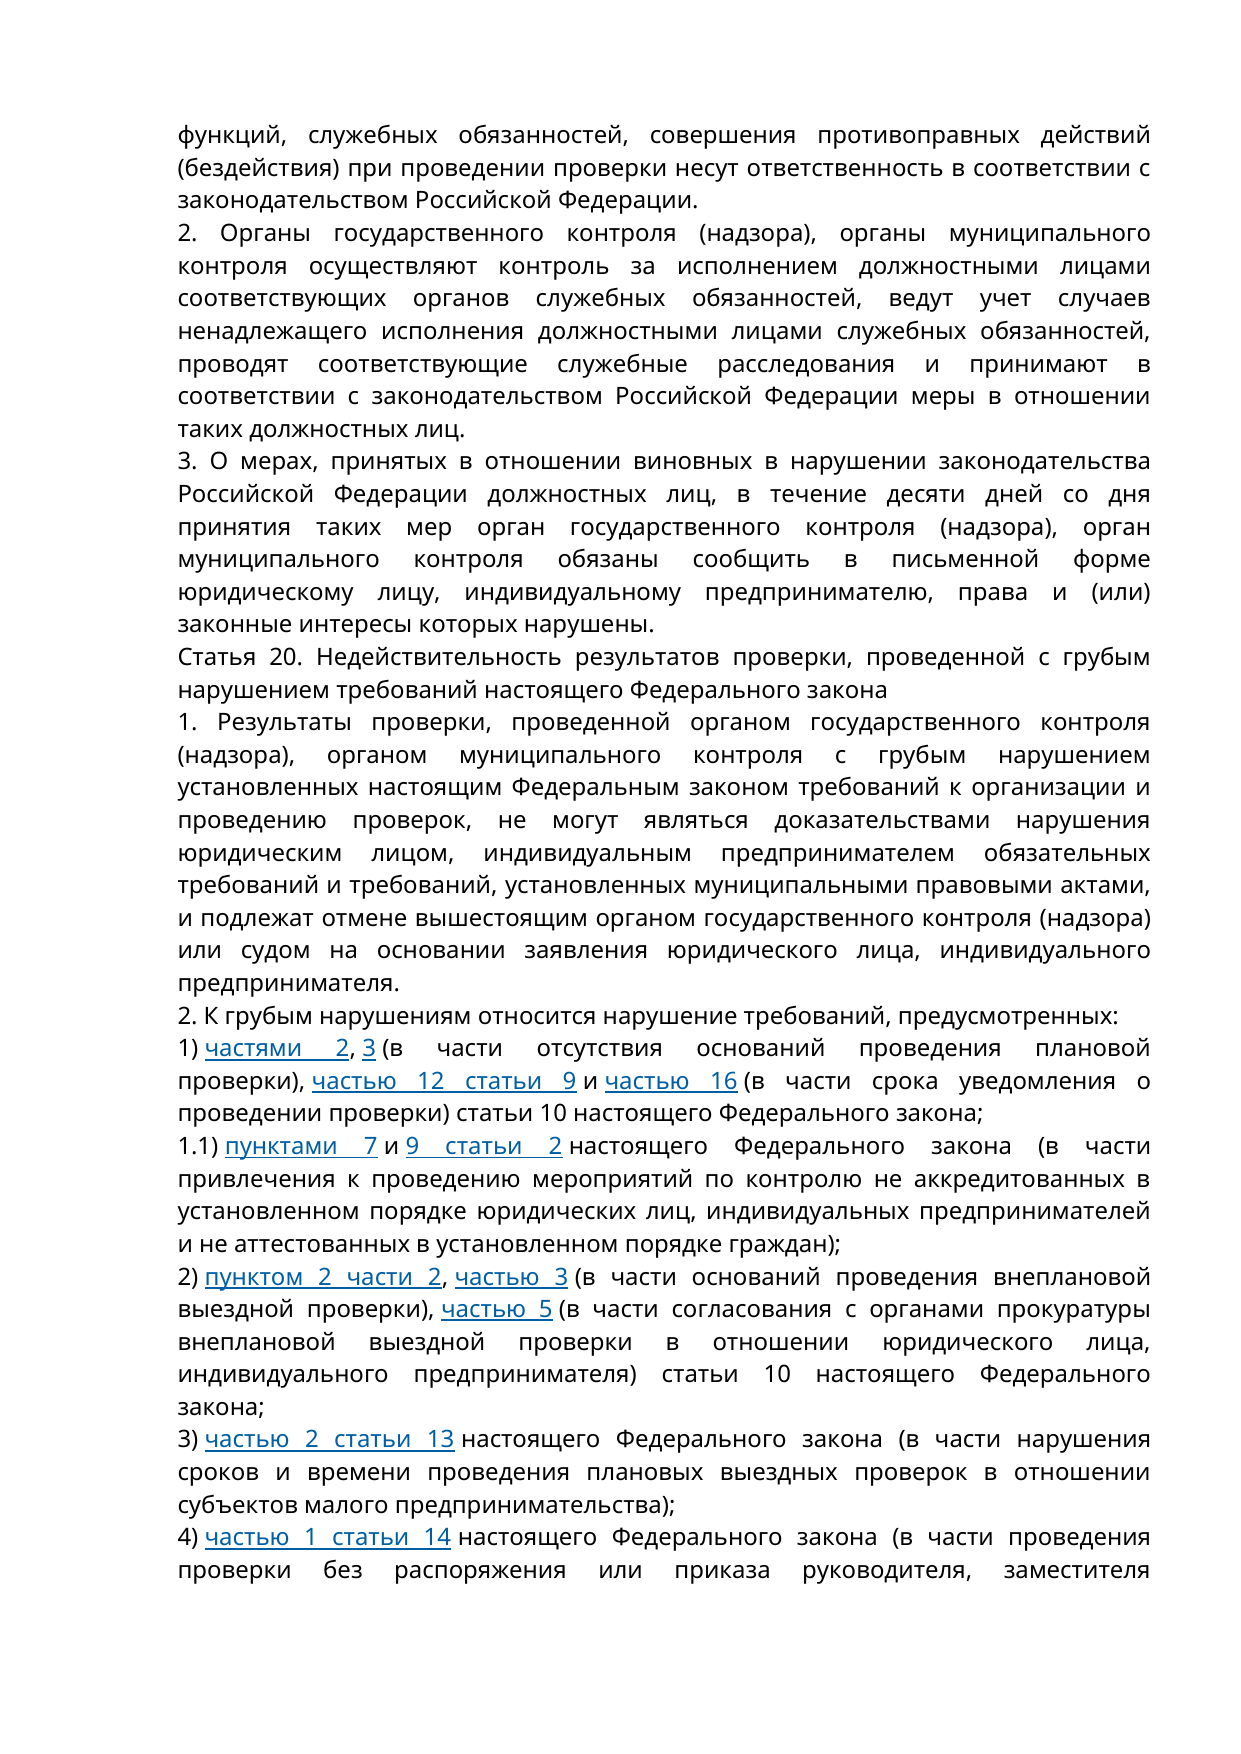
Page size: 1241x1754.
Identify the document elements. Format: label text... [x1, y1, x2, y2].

text 3. О мерах, принятых в отношении виновных в нарушении законодательства Российской Федерации должностных лиц, в течение десяти дней со дня принятия таких мер орган государственного контроля (надзора), орган муниципального контроля обязаны сообщить в письменной форме юридическому лицу, индивидуальному предпринимателю, права и (или) законные интересы которых нарушены. [177, 444, 1152, 640]
text 3) частью 2 статьи 13 настоящего Федерального закона (в части нарушения сроков и времени проведения плановых выездных проверок в отношении субъектов малого предпринимательства); [177, 1422, 1152, 1520]
text 1) частями 2, 3 (в части отсутствия оснований проведения плановой проверки), частью 12 статьи 9 и частью 16 (в части срока уведомления о проведении проверки) статьи 10 настоящего Федерального закона; [177, 1031, 1152, 1129]
text 1. Результаты проверки, проведенной органом государственного контроля (надзора), органом муниципального контроля с грубым нарушением установленных настоящим Федеральным законом требований к организации и проведению проверок, не могут являться доказательствами нарушения юридическим лицом, индивидуальным предпринимателем обязательных требований и требований, установленных муниципальными правовыми актами, и подлежат отмене вышестоящим органом государственного контроля (надзора) или судом на основании заявления юридического лица, индивидуального предпринимателя. [177, 705, 1152, 998]
text 2) пунктом 2 части 2, частью 3 (в части оснований проведения внеплановой выездной проверки), частью 5 (в части согласования с органами прокуратуры внеплановой выездной проверки в отношении юридического лица, индивидуального предпринимателя) статьи 10 настоящего Федерального закона; [177, 1259, 1152, 1422]
text 2. К грубым нарушениям относится нарушение требований, предусмотренных: [177, 998, 1152, 1031]
text 2. Органы государственного контроля (надзора), органы муниципального контроля осуществляют контроль за исполнением должностными лицами соответствующих органов служебных обязанностей, ведут учет случаев ненадлежащего исполнения должностными лицами служебных обязанностей, проводят соответствующие служебные расследования и принимают в соответствии с законодательством Российской Федерации меры в отношении таких должностных лиц. [177, 216, 1152, 444]
text Статья 20. Недействительность результатов проверки, проведенной с грубым нарушением требований настоящего Федерального закона [177, 640, 1152, 705]
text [177, 1520, 1152, 1585]
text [177, 118, 1152, 216]
text 1.1) пунктами 7 и 9 статьи 2 настоящего Федерального закона (в части привлечения к проведению мероприятий по контролю не аккредитованных в установленном порядке юридических лиц, индивидуальных предпринимателей и не аттестованных в установленном порядке граждан); [177, 1129, 1152, 1259]
